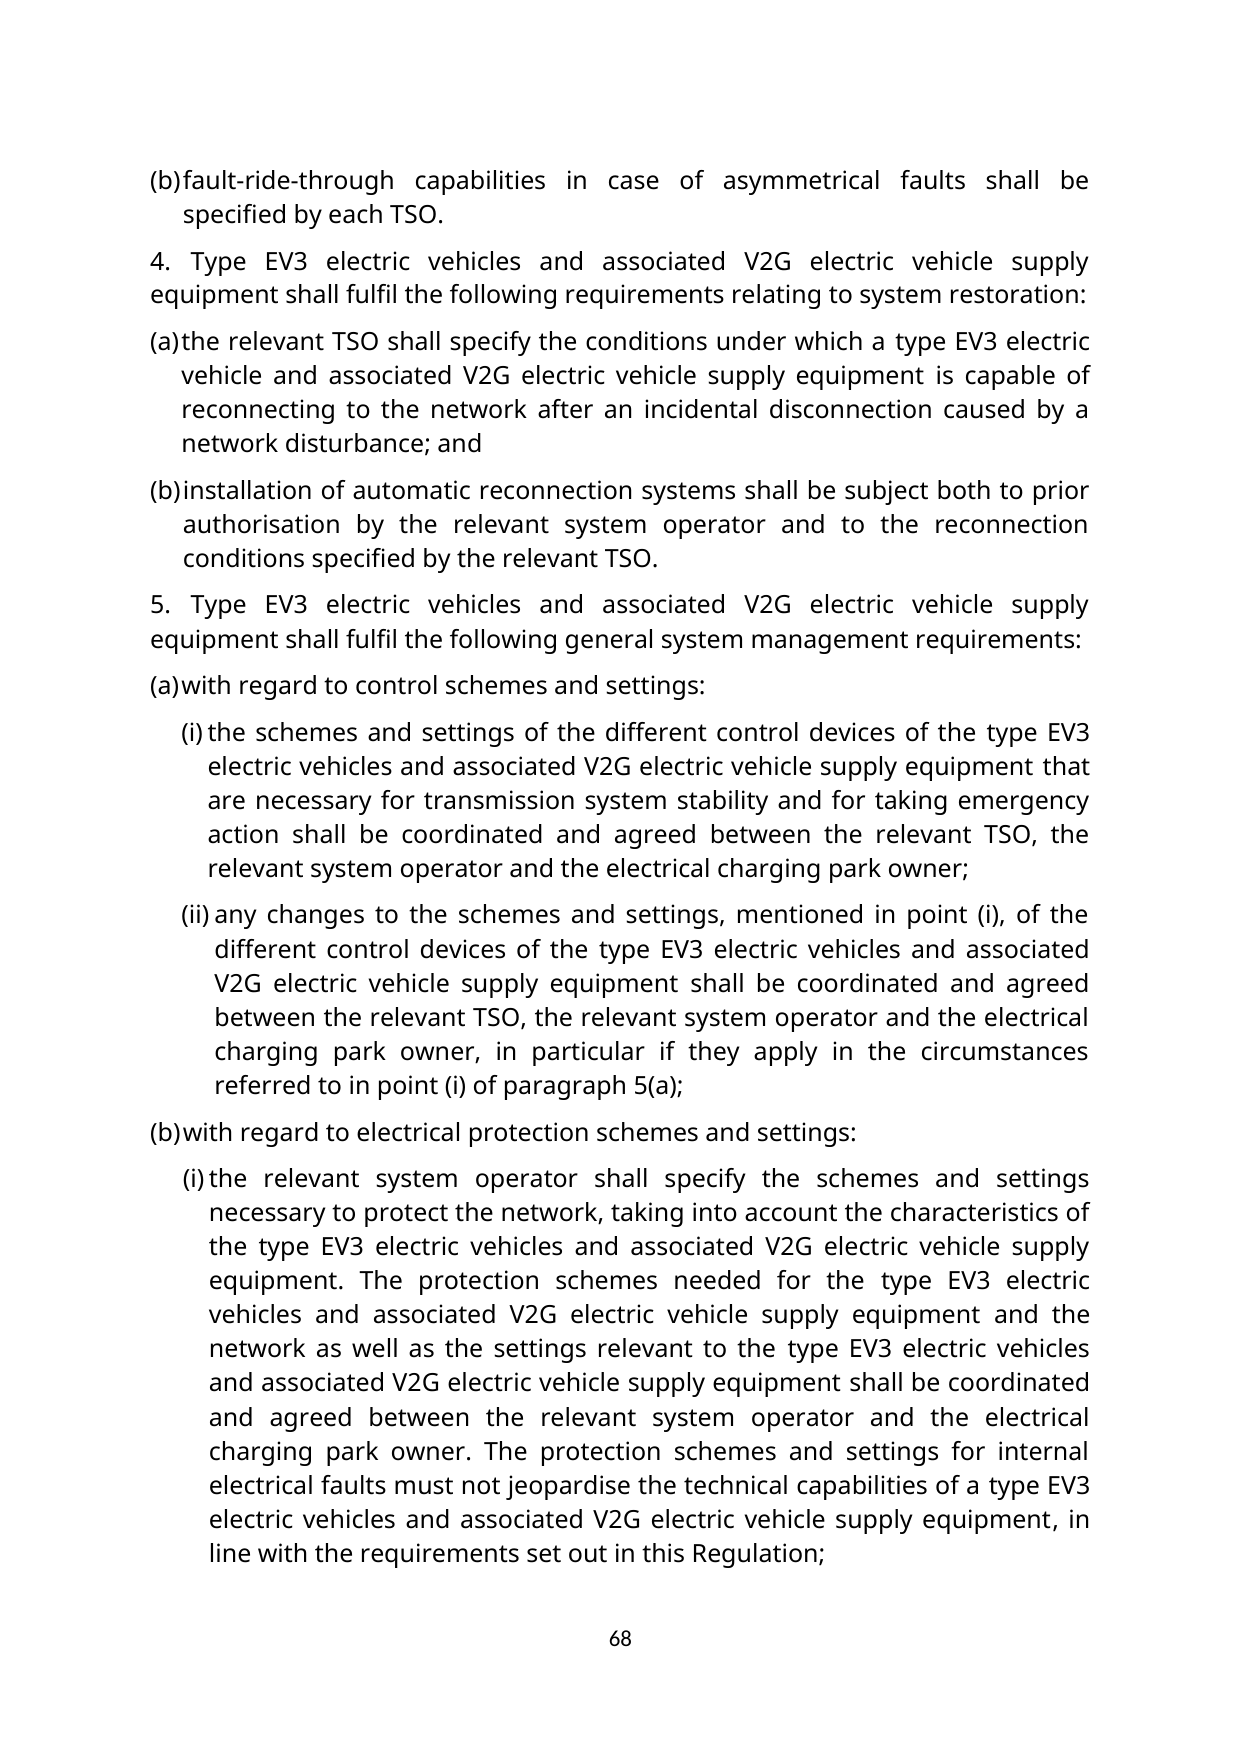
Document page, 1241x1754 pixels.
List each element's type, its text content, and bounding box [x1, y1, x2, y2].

text 5. Type EV3 electric vehicles and associated V2G electric vehicle supply equipment shall fulfil the following general system management requirements: [150, 587, 1090, 655]
table_header (b) [150, 460, 183, 575]
text 4. Type EV3 electric vehicles and associated V2G electric vehicle supply equipment shall fulfil the following requirements relating to system restoration: [150, 243, 1090, 311]
table_header (b) [150, 1102, 183, 1569]
table_header with regard to control schemes and settings: [181, 655, 1090, 1102]
table_header the relevant TSO shall specify the conditions under which a type EV3 electric vehicle and associated V2G electric vehicle supply equipment is capable of reconnecting to the network after an incidental disconnection caused by a network disturbance; and [181, 311, 1090, 460]
table_header installation of automatic reconnection systems shall be subject both to prior authorisation by the relevant system operator and to the reconnection conditions specified by the relevant TSO. [183, 460, 1090, 575]
table_header fault-ride-through capabilities in case of asymmetrical faults shall be specified by each TSO. [183, 150, 1090, 231]
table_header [183, 1102, 1090, 1569]
table_header (b) [150, 150, 183, 231]
table_header (a) [150, 655, 181, 1102]
table_header (a) [150, 311, 181, 460]
